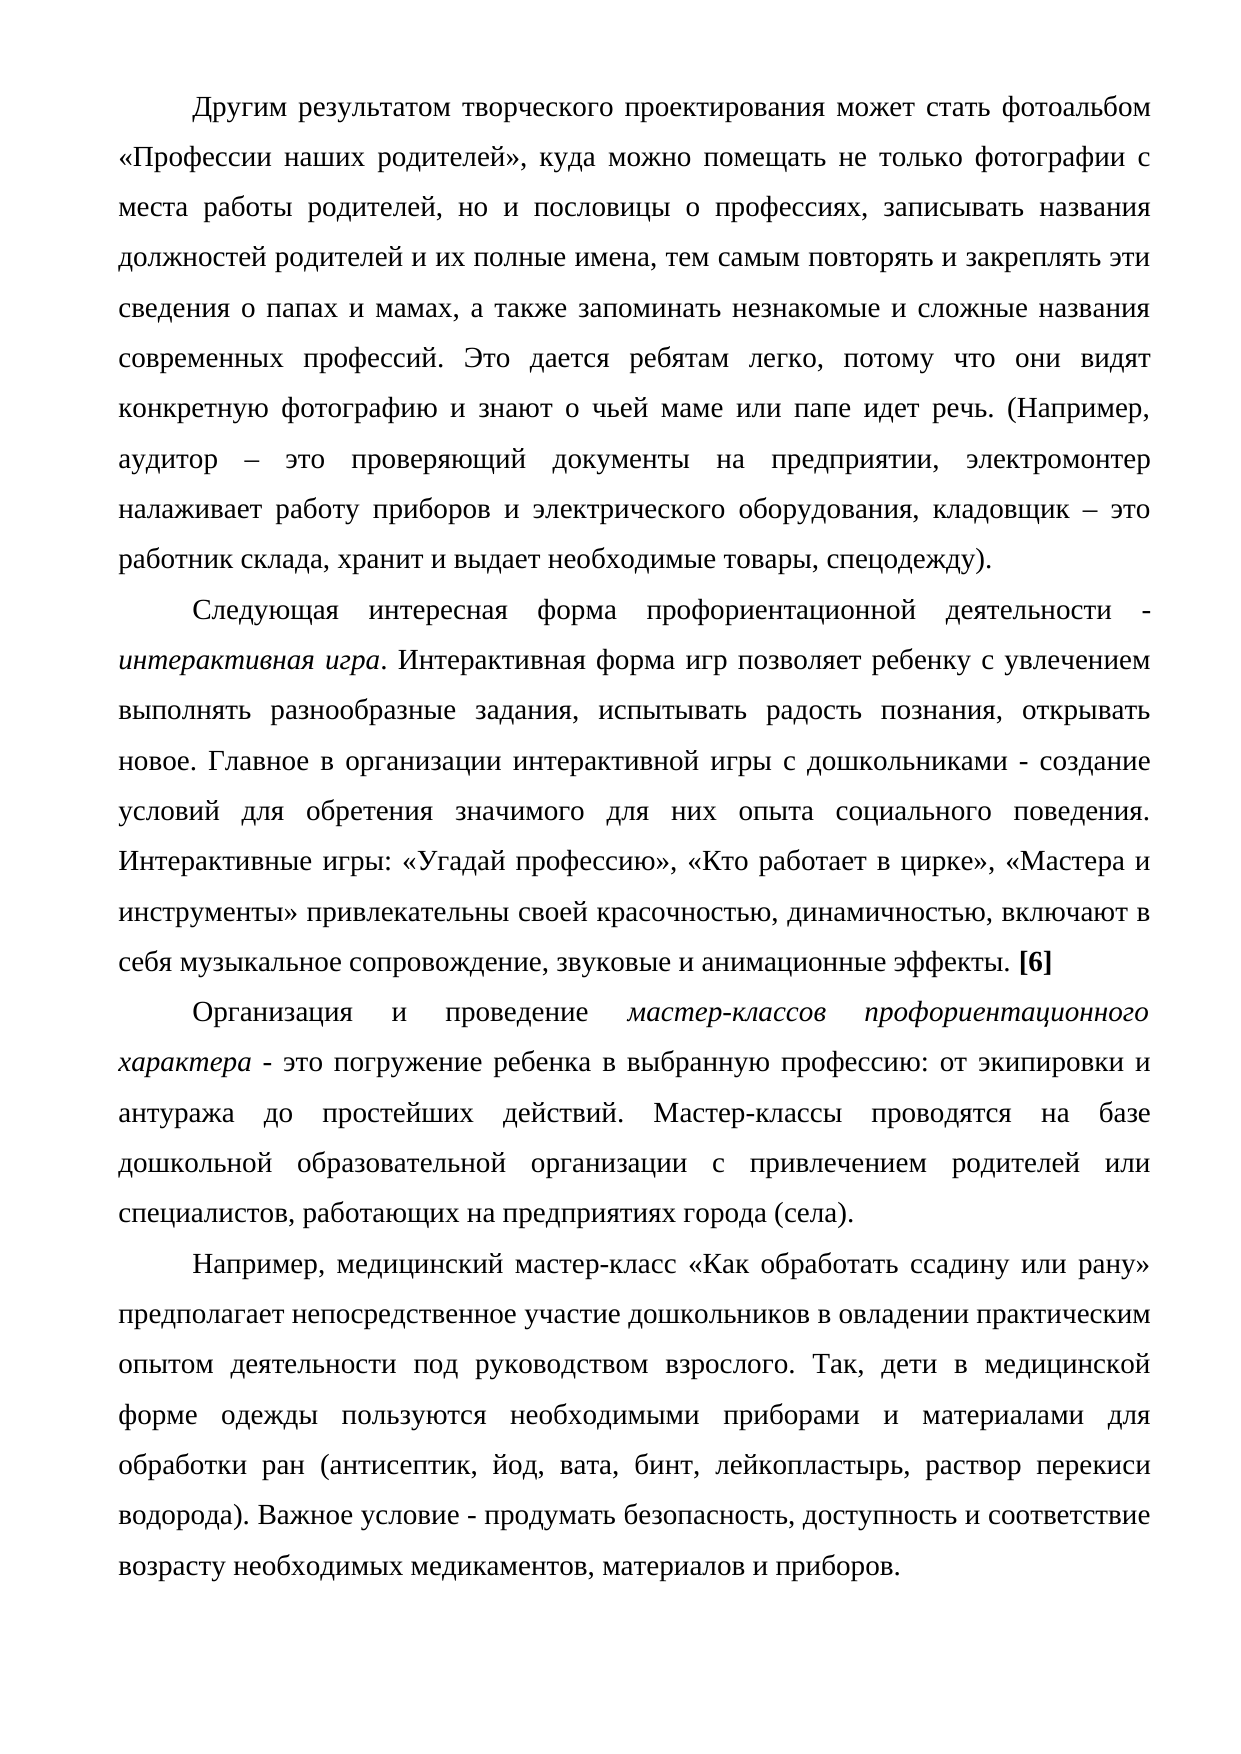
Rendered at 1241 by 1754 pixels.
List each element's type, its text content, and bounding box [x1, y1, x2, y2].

text Другим результатом творческого проектирования может стать фотоальбом «Профессии наших родителей», куда можно помещать не только фотографии с места работы родителей, но и пословицы о профессиях, записывать названия должностей родителей и их полные имена, тем самым повторять и закреплять эти сведения о папах и мамах, а также запоминать незнакомые и сложные названия современных профессий. Это дается ребятам легко, потому что они видят конкретную фотографию и знают о чьей маме или папе идет речь. (Например, аудитор – это проверяющий документы на предприятии, электромонтер налаживает работу приборов и электрического оборудования, кладовщик – это работник склада, хранит и выдает необходимые товары, спецодежду). [118, 89, 1152, 575]
text Следующая интересная форма профориентационной деятельности - интерактивная игра. Интерактивная форма игр позволяет ребенку с увлечением выполнять разнообразные задания, испытывать радость познания, открывать новое. Главное в организации интерактивной игры с дошкольниками - создание условий для обретения значимого для них опыта социального поведения. Интерактивные игры: «Угадай профессию», «Кто работает в цирке», «Мастера и инструменты» привлекательны своей красочностью, динамичностью, включают в себя музыкальное сопровождение, звуковые и анимационные эффекты. [6] [118, 592, 1152, 977]
text Организация и проведение мастер-классов профориентационного характера - это погружение ребенка в выбранную профессию: от экипировки и антуража до простейших действий. Мастер-классы проводятся на базе дошкольной образовательной организации с привлечением родителей или специалистов, работающих на предприятиях города (села). [118, 994, 1152, 1229]
text Например, медицинский мастер-класс «Как обработать ссадину или рану» предполагает непосредственное участие дошкольников в овладении практическим опытом деятельности под руководством взрослого. Так, дети в медицинской форме одежды пользуются необходимыми приборами и материалами для обработки ран (антисептик, йод, вата, бинт, лейкопластырь, раствор перекиси водорода). Важное условие - продумать безопасность, доступность и соответствие возрасту необходимых медикаментов, материалов и приборов. [118, 1246, 1152, 1581]
